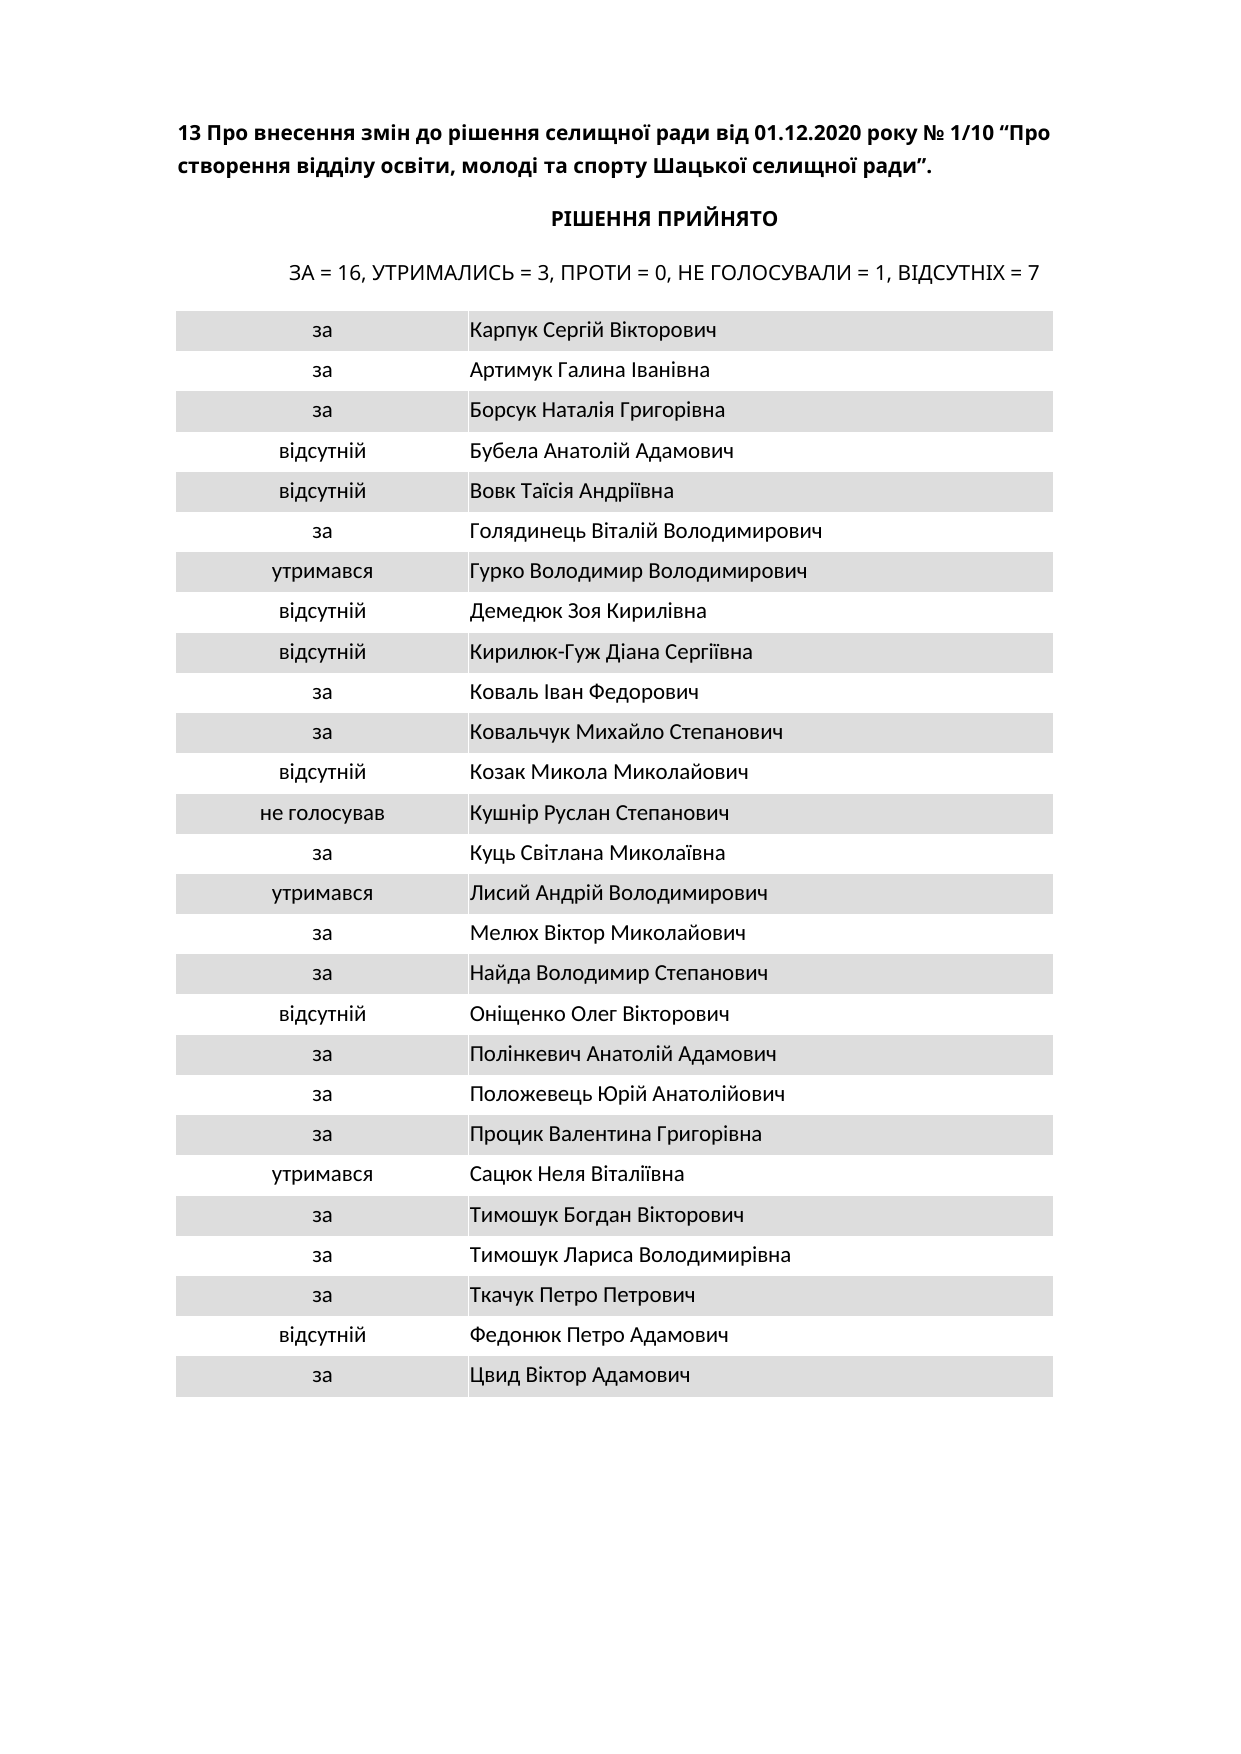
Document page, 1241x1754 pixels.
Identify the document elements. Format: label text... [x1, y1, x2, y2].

table_cell відсутній [176, 633, 468, 673]
table_cell утримався [176, 552, 468, 592]
table_cell Ковальчук Михайло Степанович [469, 713, 1053, 753]
table_cell Артимук Галина Іванівна [469, 351, 1053, 391]
table_cell Процик Валентина Григорівна [469, 1115, 1053, 1155]
table_cell утримався [176, 874, 468, 914]
table_cell відсутній [176, 432, 468, 472]
table_cell за [176, 512, 468, 552]
table_cell Федонюк Петро Адамович [469, 1316, 1053, 1356]
text ЗА = 16, УТРИМАЛИСЬ = 3, ПРОТИ = 0, НЕ ГОЛОСУВАЛИ = 1, ВІДСУТНІХ = 7 [177, 258, 1152, 286]
text 13 Про внесення змін до рішення селищної ради від 01.12.2020 року № 1/10 “Про створення відділу освіти, молоді та спорту Шацької селищної ради”. [177, 118, 1152, 179]
table_header за [176, 311, 468, 351]
table_cell Мелюх Віктор Миколайович [469, 914, 1053, 954]
table_cell Гурко Володимир Володимирович [469, 552, 1053, 592]
table_cell за [176, 954, 468, 994]
table_cell утримався [176, 1155, 468, 1196]
table_cell за [176, 713, 468, 753]
table_cell Цвид Віктор Адамович [469, 1356, 1053, 1397]
table_cell за [176, 1075, 468, 1115]
table_cell за [176, 391, 468, 432]
table_cell Сацюк Неля Віталіївна [469, 1155, 1053, 1196]
table_cell за [176, 1035, 468, 1075]
table_cell Оніщенко Олег Вікторович [469, 995, 1053, 1035]
table_cell за [176, 1196, 468, 1236]
table_cell не голосував [176, 794, 468, 834]
table_cell за [176, 834, 468, 874]
table_cell Кушнір Руслан Степанович [469, 794, 1053, 834]
table_cell Положевець Юрій Анатолійович [469, 1075, 1053, 1115]
table_cell за [176, 1356, 468, 1397]
table_cell відсутній [176, 995, 468, 1035]
text РІШЕННЯ ПРИЙНЯТО [177, 204, 1152, 233]
table_cell відсутній [176, 753, 468, 793]
table_cell за [176, 351, 468, 391]
table_cell відсутній [176, 472, 468, 512]
table_cell Лисий Андрій Володимирович [469, 874, 1053, 914]
table_cell Коваль Іван Федорович [469, 673, 1053, 713]
table_cell Тимошук Лариса Володимирівна [469, 1236, 1053, 1276]
table_cell за [176, 1276, 468, 1316]
table_cell відсутній [176, 593, 468, 633]
table_cell відсутній [176, 1316, 468, 1356]
table_cell Полінкевич Анатолій Адамович [469, 1035, 1053, 1075]
table_cell Вовк Таїсія Андріївна [469, 472, 1053, 512]
table_cell Ткачук Петро Петрович [469, 1276, 1053, 1316]
table_cell за [176, 914, 468, 954]
table_cell Найда Володимир Степанович [469, 954, 1053, 994]
table_cell Куць Світлана Миколаївна [469, 834, 1053, 874]
table_cell Козак Микола Миколайович [469, 753, 1053, 793]
table_cell Тимошук Богдан Вікторович [469, 1196, 1053, 1236]
table_cell за [176, 1115, 468, 1155]
table_cell Кирилюк-Гуж Діана Сергіївна [469, 633, 1053, 673]
table_cell за [176, 1236, 468, 1276]
table_cell Демедюк Зоя Кирилівна [469, 593, 1053, 633]
table_cell Бубела Анатолій Адамович [469, 432, 1053, 472]
table_header Карпук Сергій Вікторович [469, 311, 1053, 351]
table_cell за [176, 673, 468, 713]
table_cell Голядинець Віталій Володимирович [469, 512, 1053, 552]
table_cell Борсук Наталія Григорівна [469, 391, 1053, 432]
